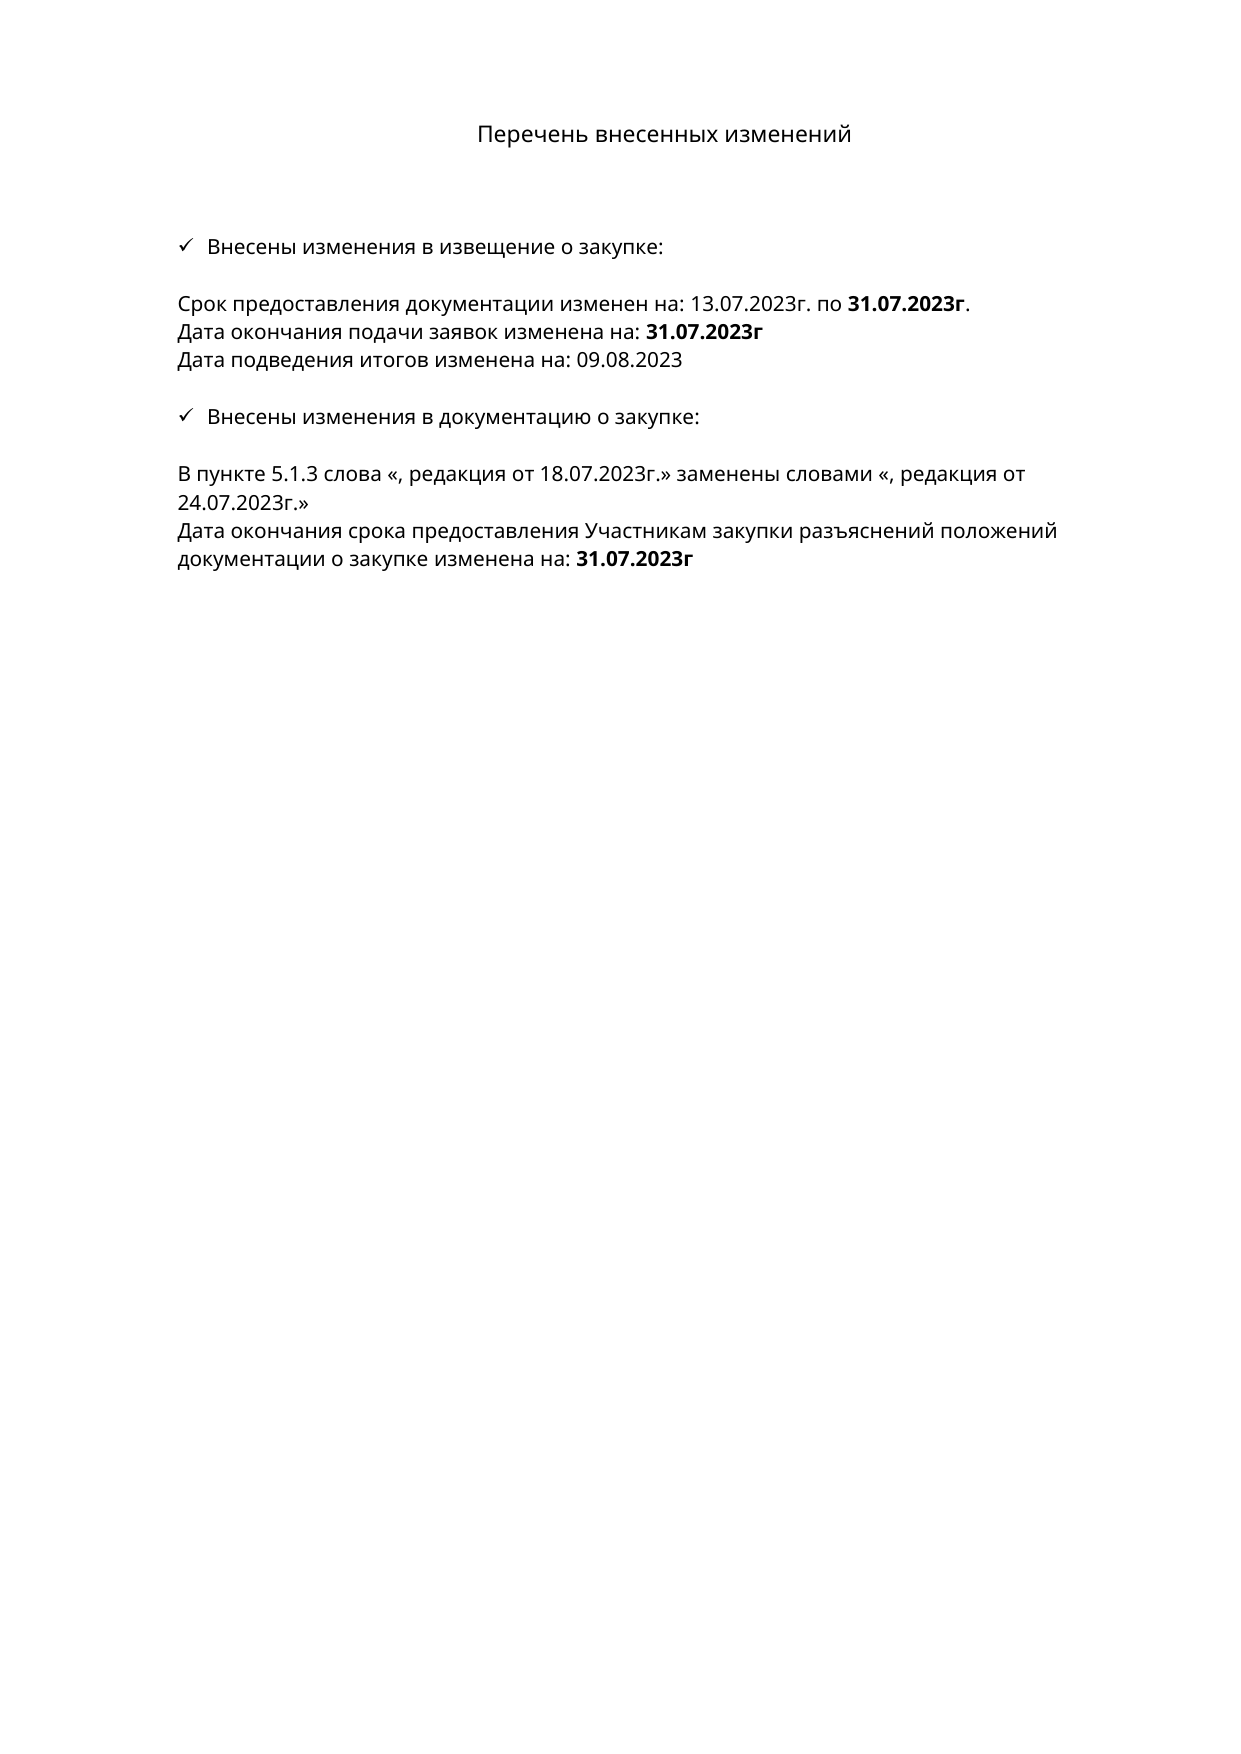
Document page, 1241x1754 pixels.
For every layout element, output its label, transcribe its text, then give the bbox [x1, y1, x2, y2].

text Дата подведения итогов изменена на: 09.08.2023 [177, 346, 1152, 374]
text Перечень внесенных изменений [177, 118, 1152, 149]
text В пункте 5.1.3 слова «, редакция от 18.07.2023г.» заменены словами «, редакция от 24.07.2023г.» [177, 459, 1152, 516]
list Внесены изменения в документацию о закупке: [177, 402, 1152, 431]
text Дата окончания срока предоставления Участникам закупки разъяснений положений документации о закупке изменена на: 31.07.2023г [177, 516, 1152, 573]
text Срок предоставления документации изменен на: 13.07.2023г. по 31.07.2023г. [177, 289, 1152, 317]
text Дата окончания подачи заявок изменена на: 31.07.2023г [177, 317, 1152, 346]
list Внесены изменения в извещение о закупке: [177, 232, 1152, 260]
